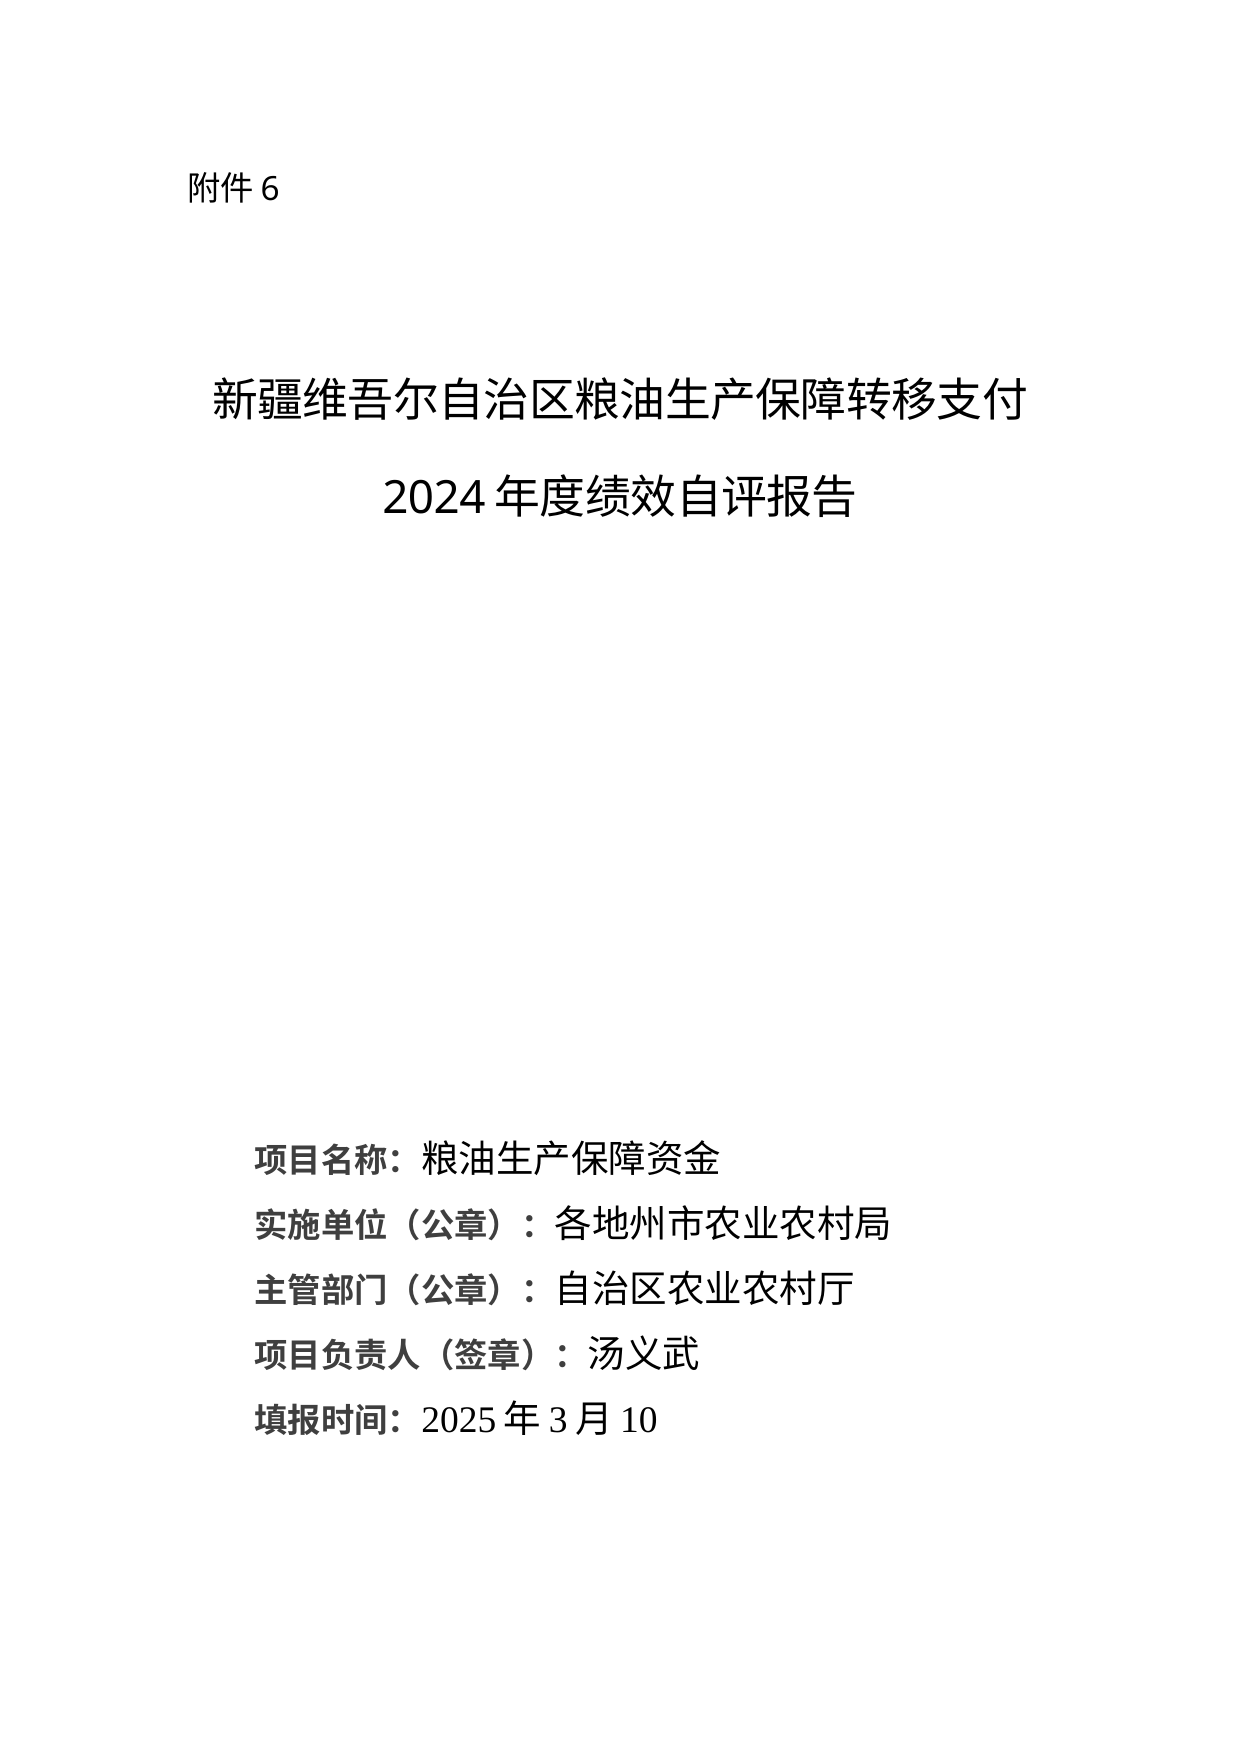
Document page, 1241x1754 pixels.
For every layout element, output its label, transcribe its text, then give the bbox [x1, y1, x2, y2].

text 实施单位（公章）：各地州市农业农村局 [187, 1188, 1053, 1253]
text 新疆维吾尔自治区粮油生产保障转移支付2024年度绩效自评报告 [187, 348, 1053, 543]
text 项目名称：粮油生产保障资金 [187, 1123, 1053, 1188]
text 项目负责人（签章）：汤义武 [187, 1318, 1053, 1383]
text 填报时间：2025年3月10 [187, 1383, 1053, 1448]
text 附件6 [187, 162, 1053, 210]
text 主管部门（公章）：自治区农业农村厅 [187, 1253, 1053, 1318]
